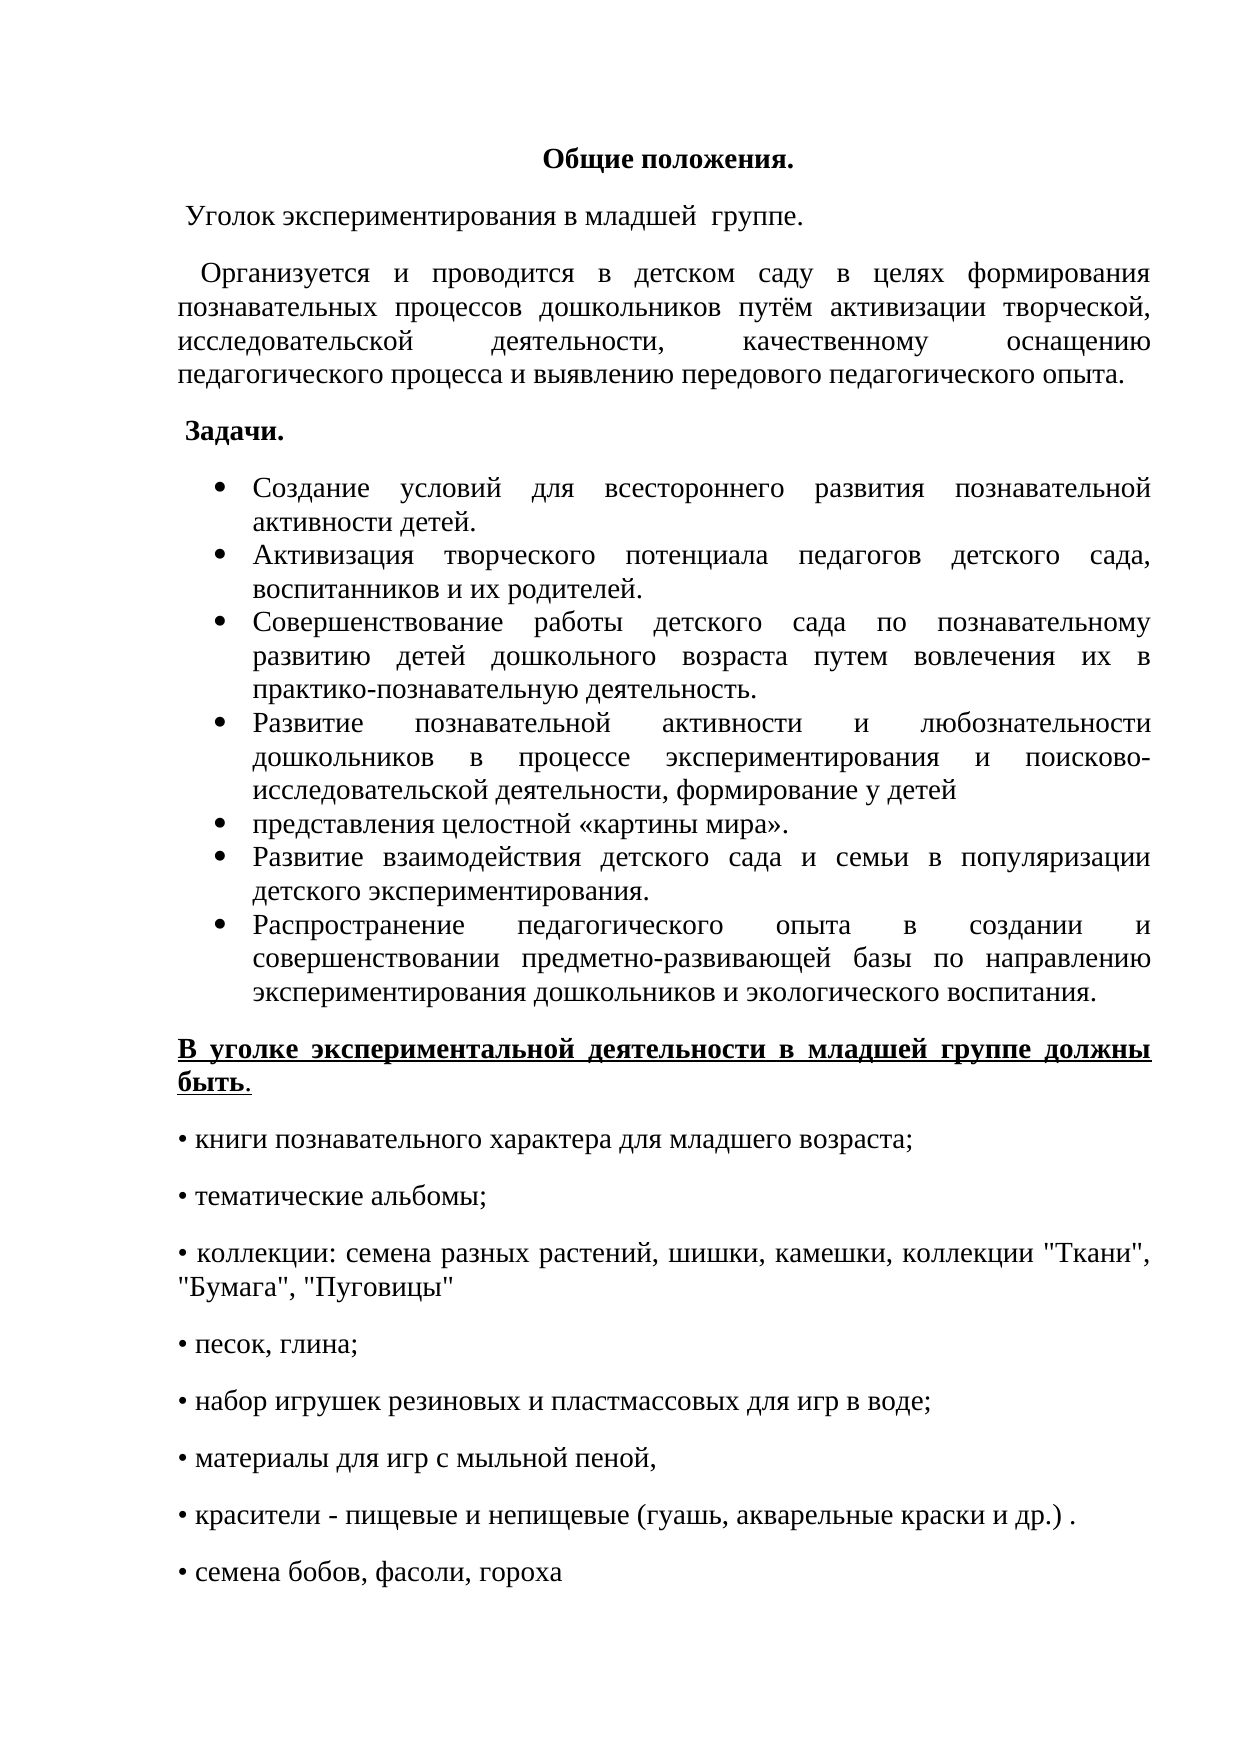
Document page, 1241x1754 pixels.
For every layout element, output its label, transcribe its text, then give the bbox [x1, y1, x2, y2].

text • книги познавательного характера для младшего возраста; [177, 1121, 1152, 1155]
text В уголке экспериментальной деятельности в младшей группе должны быть. [177, 1031, 1152, 1060]
text • тематические альбомы; [177, 1178, 1152, 1212]
list Развитие взаимодействия детского сада и семьи в популяризации детского экспериментирования. [215, 839, 1152, 907]
text Общие положения. [177, 142, 1152, 175]
list Создание условий для всестороннего развития познавательной активности детей. [215, 470, 1152, 537]
text В уголке экспериментальной деятельности в младшей группе должны быть. [177, 1061, 1152, 1098]
text Уголок экспериментирования в младшей группе. [177, 198, 1152, 232]
list представления целостной «картины мира». [215, 806, 1152, 839]
text Задачи. [177, 413, 1152, 447]
text • красители - пищевые и непищевые (гуашь, акварельные краски и др.) . [177, 1497, 1152, 1530]
text Организуется и проводится в детском саду в целях формирования познавательных процессов дошкольников путём активизации творческой, исследовательской деятельности, качественному оснащению педагогического процесса и выявлению передового педагогического опыта. [177, 256, 1152, 390]
text • материалы для игр с мыльной пеной, [177, 1440, 1152, 1473]
list Совершенствование работы детского сада по познавательному развитию детей дошкольного возраста путем вовлечения их в практико-познавательную деятельность. [215, 604, 1152, 705]
text • песок, глина; [177, 1326, 1152, 1359]
text • семена бобов, фасоли, гороха [177, 1554, 1152, 1587]
list Развитие познавательной активности и любознательности дошкольников в процессе экспериментирования и поисково-исследовательской деятельности, формирование у детей [215, 705, 1152, 806]
text • набор игрушек резиновых и пластмассовых для игр в воде; [177, 1383, 1152, 1416]
list Распространение педагогического опыта в создании и совершенствовании предметно-развивающей базы по направлению экспериментирования дошкольников и экологического воспитания. [215, 907, 1152, 1007]
text • коллекции: семена разных растений, шишки, камешки, коллекции "Ткани", "Бумага", "Пуговицы" [177, 1235, 1152, 1302]
list Активизация творческого потенциала педагогов детского сада, воспитанников и их родителей. [215, 537, 1152, 604]
